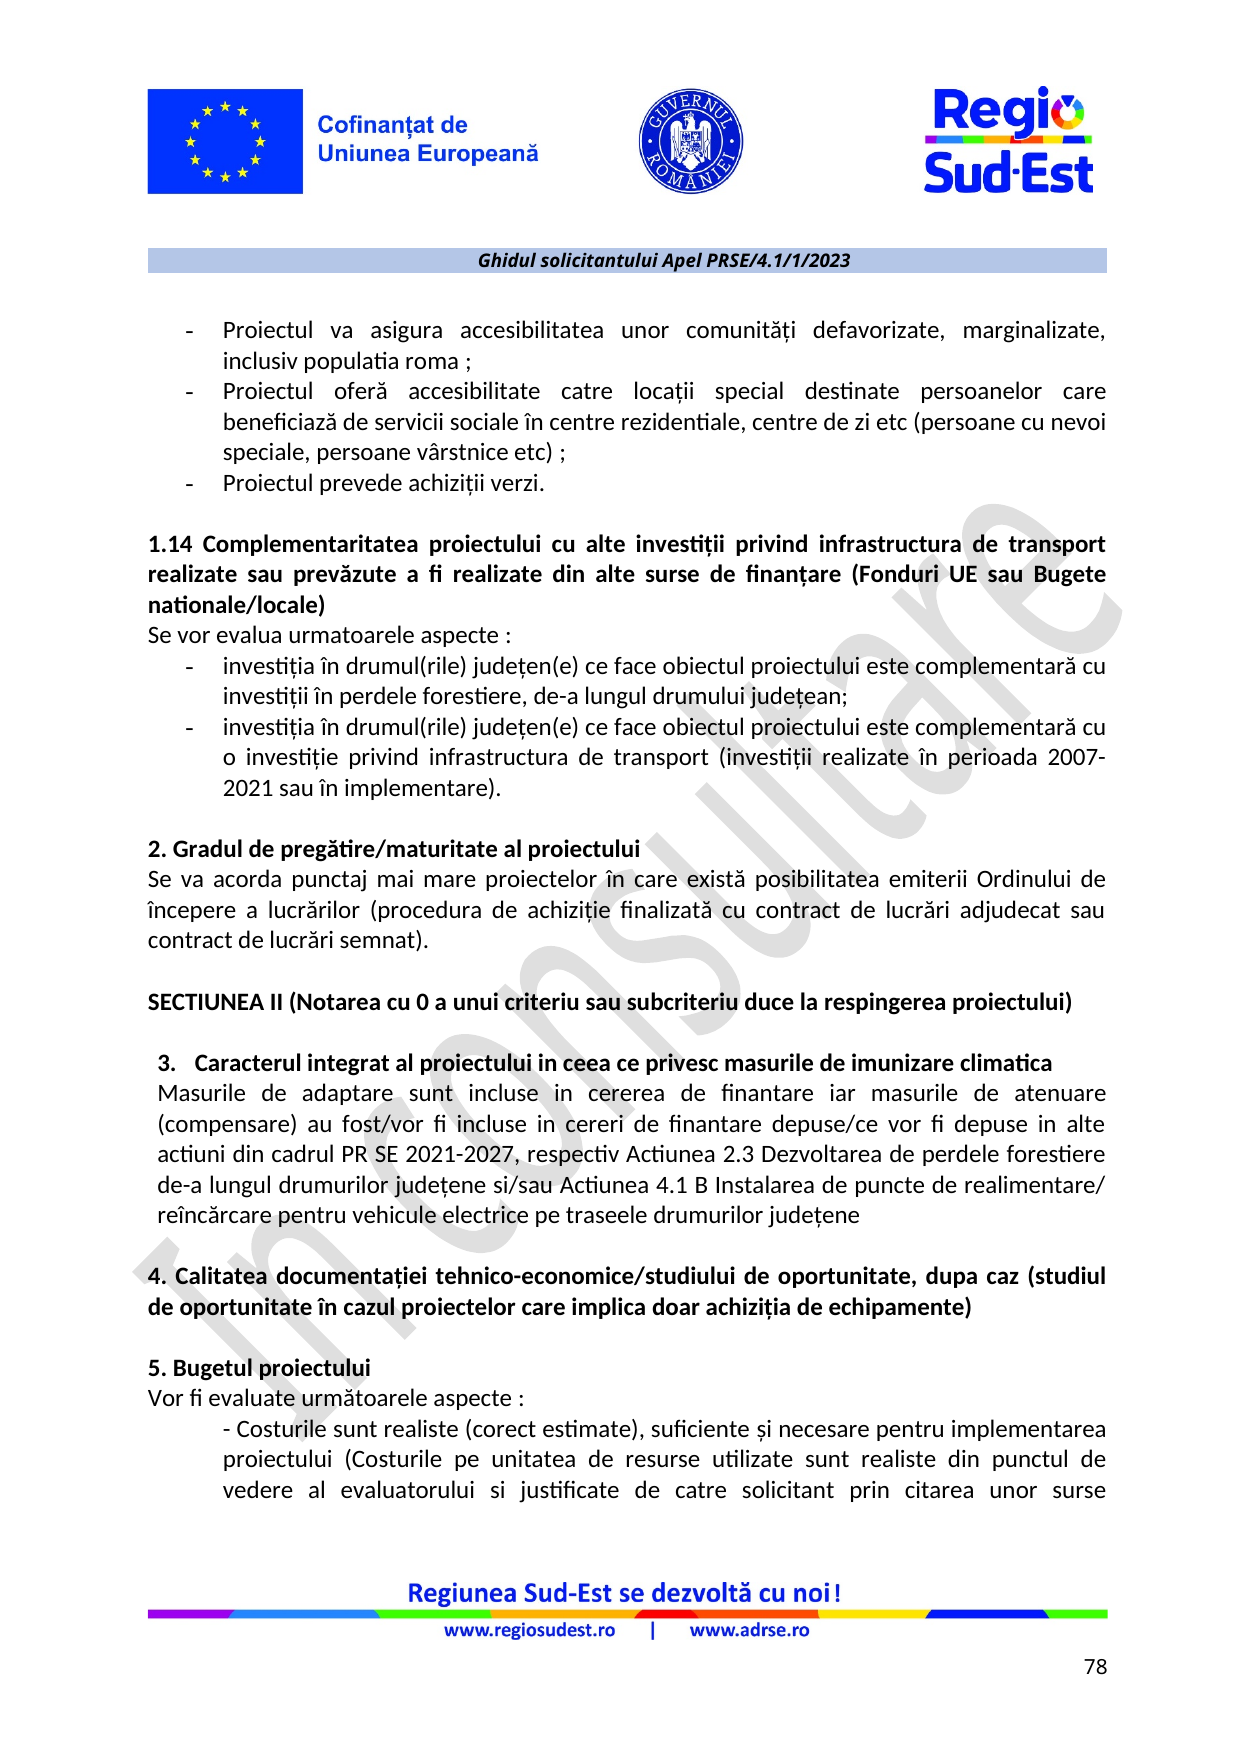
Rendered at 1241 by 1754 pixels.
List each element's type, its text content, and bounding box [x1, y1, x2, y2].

list Proiectul prevede achiziții verzi. [185, 467, 1107, 497]
text Vor fi evaluate următoarele aspecte : [148, 1382, 1107, 1413]
text 5. Bugetul proiectului [148, 1352, 1107, 1382]
list Proiectul oferă accesibilitate catre locații special destinate persoanelor care beneficiază de servicii sociale în centre rezidentiale, centre de zi etc (persoane cu nevoi speciale, persoane vârstnice etc) ; [185, 375, 1107, 467]
text SECTIUNEA II (Notarea cu 0 a unui criteriu sau subcriteriu duce la respingerea proiectului) [148, 986, 1107, 1016]
text Se vor evalua urmatoarele aspecte : [148, 619, 1107, 650]
list investiția în drumul(rile) județen(e) ce face obiectul proiectului este complementară cu investiții în perdele forestiere, de-a lungul drumului județean; [185, 650, 1107, 711]
text Masurile de adaptare sunt incluse in cererea de finantare iar masurile de atenuare (compensare) au fost/vor fi incluse in cereri de finantare depuse/ce vor fi depuse in alte actiuni din cadrul PR SE 2021-2027, respectiv Actiunea 2.3 Dezvoltarea de perdele forestiere de-a lungul drumurilor județene si/sau Actiunea 4.1 B Instalarea de puncte de realimentare/ reîncărcare pentru vehicule electrice pe traseele drumurilor județene [157, 1077, 1107, 1230]
list investiția în drumul(rile) județen(e) ce face obiectul proiectului este complementară cu o investiție privind infrastructura de transport (investiții realizate în perioada 2007-2021 sau în implementare). [185, 711, 1107, 803]
picture [147, 86, 1093, 195]
text 1.14 Complementaritatea proiectului cu alte investiții privind infrastructura de transport realizate sau prevăzute a fi realizate din alte surse de finanțare (Fonduri UE sau Bugete nationale/locale) [148, 528, 1107, 619]
list Proiectul va asigura accesibilitatea unor comunități defavorizate, marginalizate, inclusiv populatia roma ; [185, 314, 1107, 375]
text 2. Gradul de pregătire/maturitate al proiectului [148, 833, 1107, 864]
picture [147, 1582, 1108, 1640]
text 4. Calitatea documentației tehnico-economice/studiului de oportunitate, dupa caz (studiul de oportunitate în cazul proiectelor care implica doar achiziția de echipamente) [148, 1260, 1107, 1321]
text Se va acorda punctaj mai mare proiectelor în care există posibilitatea emiterii Ordinului de începere a lucrărilor (procedura de achiziție finalizată cu contract de lucrări adjudecat sau contract de lucrări semnat). [148, 864, 1107, 955]
list Caracterul integrat al proiectului in ceea ce privesc masurile de imunizare climatica [157, 1047, 1107, 1077]
